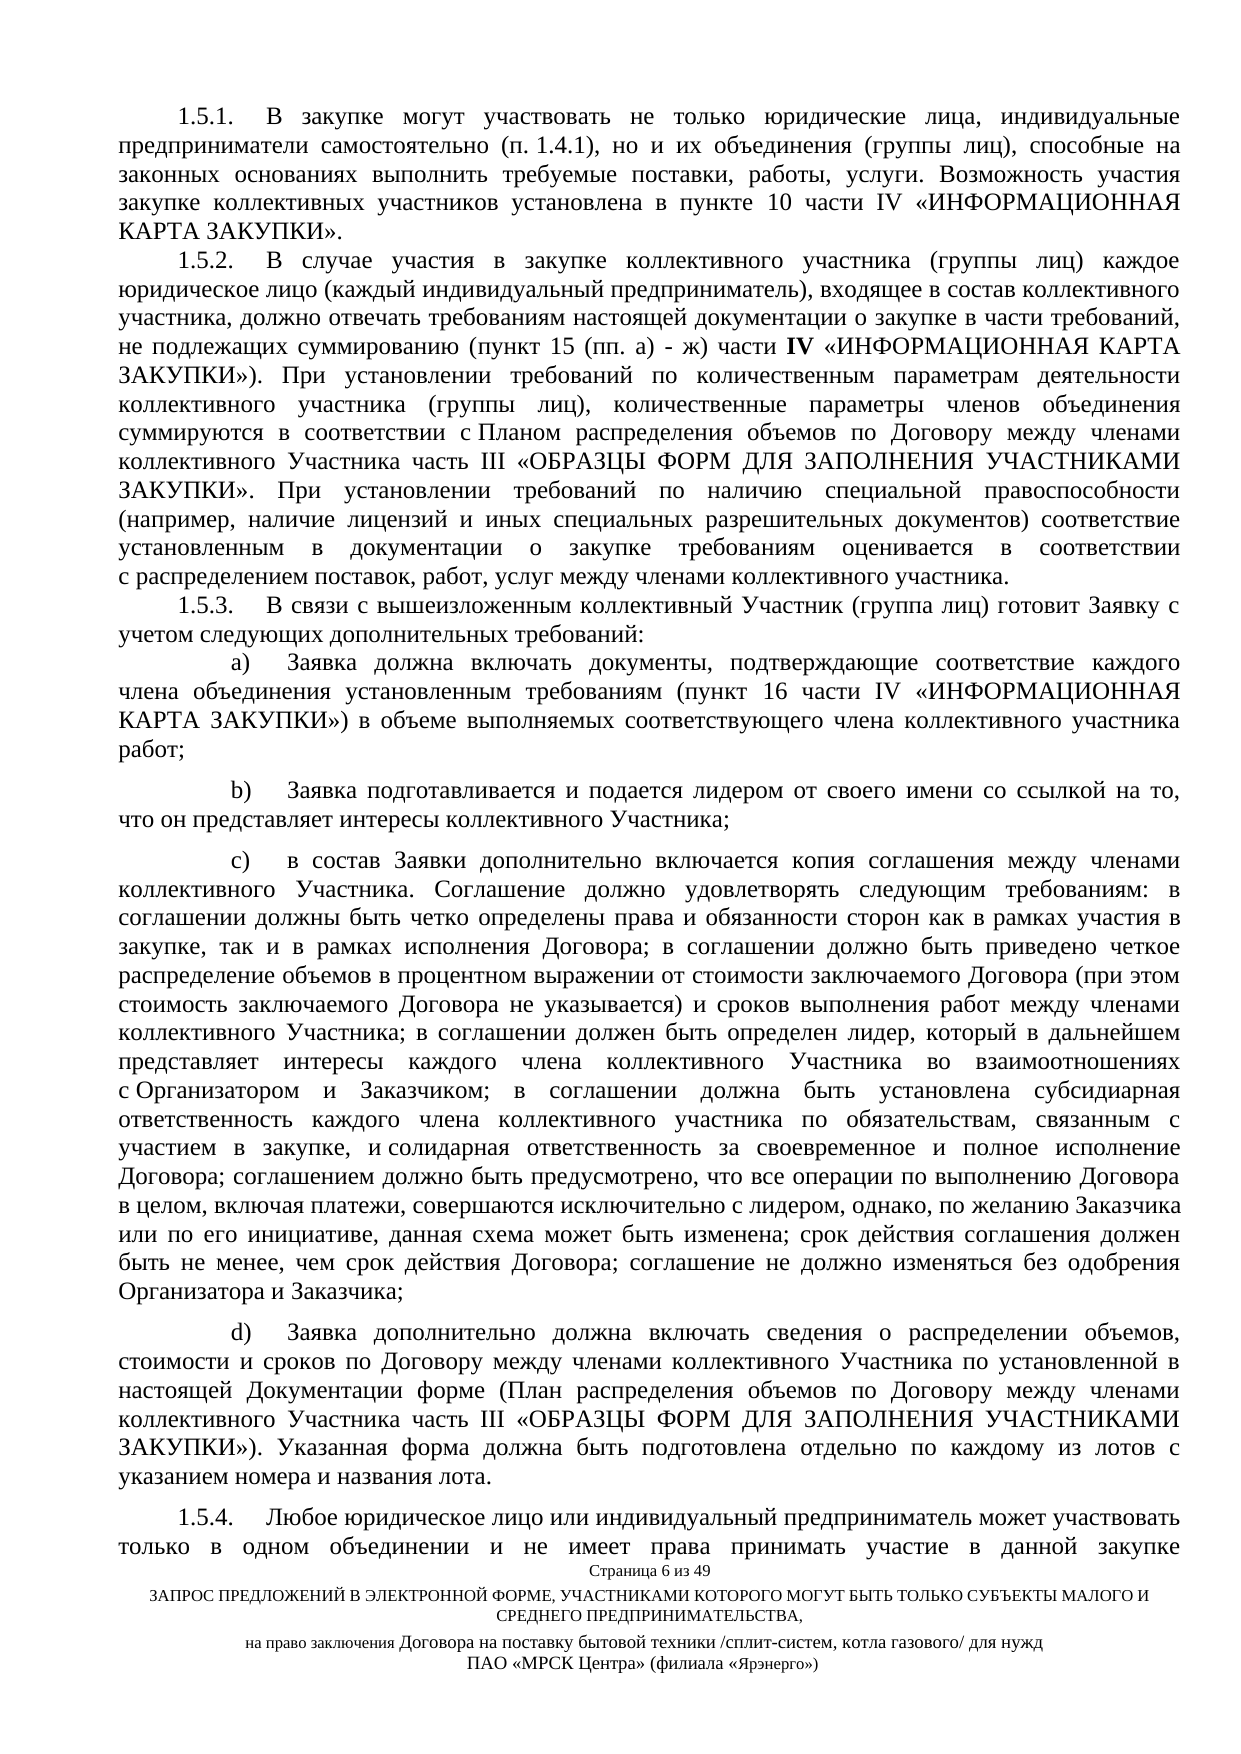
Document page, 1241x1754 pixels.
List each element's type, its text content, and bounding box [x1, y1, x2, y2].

list Заявка должна включать документы, подтверждающие соответствие каждого члена объединения установленным требованиям (пункт 16 части IV «ИНФОРМАЦИОННАЯ КАРТА ЗАКУПКИ») в объеме выполняемых соответствующего члена коллективного участника работ; [118, 647, 1181, 762]
subtitle В связи с вышеизложенным коллективный Участник (группа лиц) готовит Заявку с учетом следующих дополнительных требований: [118, 590, 1181, 647]
list Заявка подготавливается и подается лидером от своего имени со ссылкой на то, что он представляет интересы коллективного Участника; [118, 775, 1181, 832]
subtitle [118, 1502, 1181, 1560]
list в состав Заявки дополнительно включается копия соглашения между членами коллективного Участника. Соглашение должно удовлетворять следующим требованиям: в соглашении должны быть четко определены права и обязанности сторон как в рамках участия в закупке, так и в рамках исполнения Договора; в соглашении должно быть приведено четкое распределение объемов в процентном выражении от стоимости заключаемого Договора (при этом стоимость заключаемого Договора не указывается) и сроков выполнения работ между членами коллективного Участника; в соглашении должен быть определен лидер, который в дальнейшем представляет интересы каждого члена коллективного Участника во взаимоотношениях с Организатором и Заказчиком; в соглашении должна быть установлена субсидиарная ответственность каждого члена коллективного участника по обязательствам, связанным с участием в закупке, и солидарная ответственность за своевременное и полное исполнение Договора; соглашением должно быть предусмотрено, что все операции по выполнению Договора в целом, включая платежи, совершаются исключительно с лидером, однако, по желанию Заказчика или по его инициативе, данная схема может быть изменена; срок действия соглашения должен быть не менее, чем срок действия Договора; соглашение не должно изменяться без одобрения Организатора и Заказчика; [118, 845, 1181, 1305]
subtitle В случае участия в закупке коллективного участника (группы лиц) каждое юридическое лицо (каждый индивидуальный предприниматель), входящее в состав коллективного участника, должно отвечать требованиям настоящей документации о закупке в части требований, не подлежащих суммированию (пункт 15 (пп. а) - ж) части IV «ИНФОРМАЦИОННАЯ КАРТА ЗАКУПКИ»). При установлении требований по количественным параметрам деятельности коллективного участника (группы лиц), количественные параметры членов объединения суммируются в соответствии с Планом распределения объемов по Договору между членами коллективного Участника часть III «ОБРАЗЦЫ ФОРМ ДЛЯ ЗАПОЛНЕНИЯ УЧАСТНИКАМИ ЗАКУПКИ». При установлении требований по наличию специальной правоспособности (например, наличие лицензий и иных специальных разрешительных документов) соответствие установленным в документации о закупке требованиям оценивается в соответствии с распределением поставок, работ, услуг между членами коллективного участника. [118, 245, 1181, 590]
list Заявка дополнительно должна включать сведения о распределении объемов, стоимости и сроков по Договору между членами коллективного Участника по установленной в настоящей Документации форме (План распределения объемов по Договору между членами коллективного Участника часть III «ОБРАЗЦЫ ФОРМ ДЛЯ ЗАПОЛНЕНИЯ УЧАСТНИКАМИ ЗАКУПКИ»). Указанная форма должна быть подготовлена отдельно по каждому из лотов с указанием номера и названия лота. [118, 1317, 1181, 1490]
subtitle В закупке могут участвовать не только юридические лица, индивидуальные предприниматели самостоятельно (п. 1.4.1), но и их объединения (группы лиц), способные на законных основаниях выполнить требуемые поставки, работы, услуги. Возможность участия закупке коллективных участников установлена в пункте 10 части IV «ИНФОРМАЦИОННАЯ КАРТА ЗАКУПКИ». [118, 101, 1181, 245]
